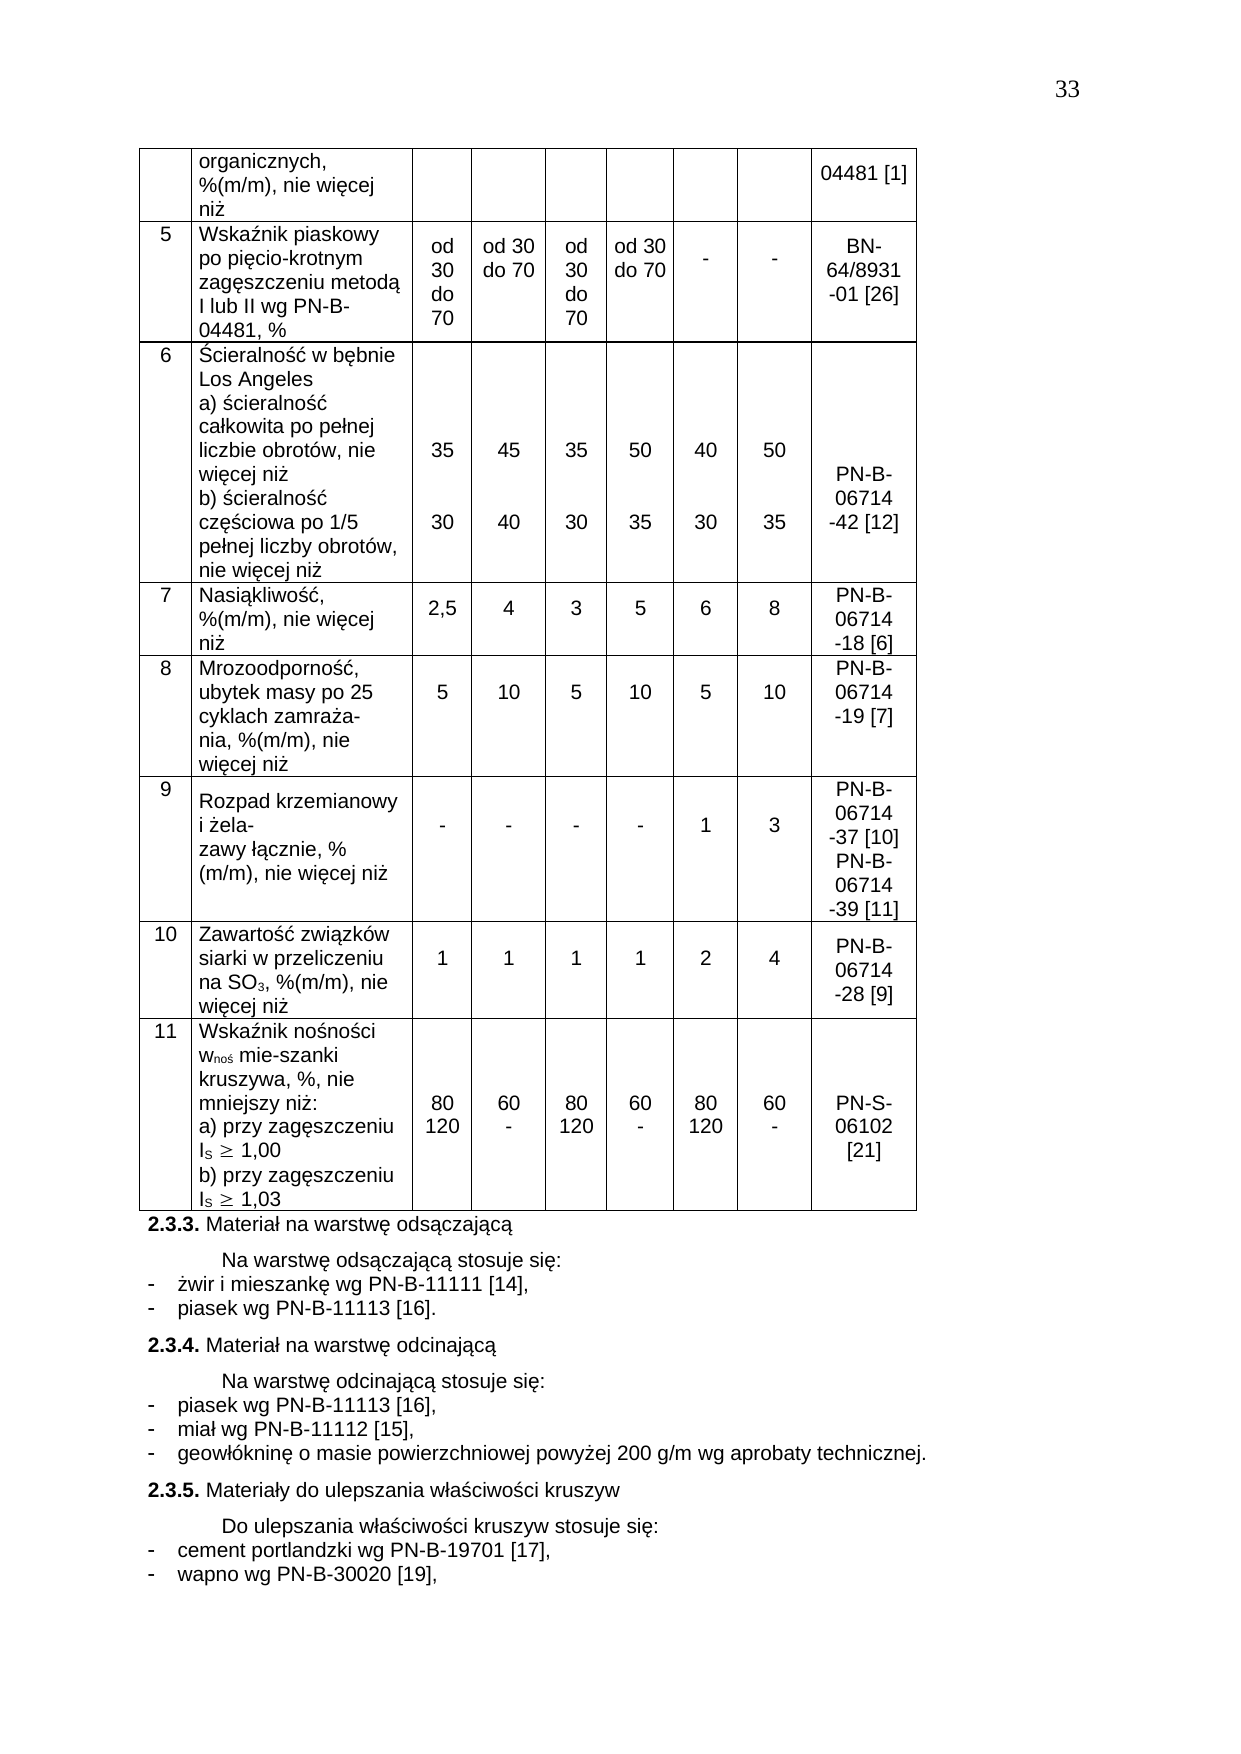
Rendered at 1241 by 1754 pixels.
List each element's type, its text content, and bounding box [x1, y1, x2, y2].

table_cell 5 [674, 656, 737, 776]
table_cell - [472, 777, 545, 921]
text 2.3.5. Materiały do ulepszania właściwości kruszyw [148, 1478, 1092, 1502]
table_cell 10 [607, 656, 673, 776]
table_cell 10 [738, 656, 811, 776]
text 2.3.3. Materiał na warstwę odsączającą [148, 1211, 1092, 1235]
list wapno wg PN-B-30020 [19], [148, 1562, 1092, 1586]
table_cell 1 [674, 149, 737, 221]
table_cell 60 - [472, 1019, 545, 1210]
table_cell 1 [413, 149, 471, 221]
table_cell PN-B-06714 -28 [9] [812, 922, 916, 1017]
table_cell PN-B-06714 -18 [6] [812, 583, 916, 655]
table_cell - [674, 222, 737, 341]
table_cell 7 [140, 583, 191, 655]
table_cell 1 [546, 149, 606, 221]
table_cell 4 [738, 922, 811, 1017]
table_cell 8 [738, 583, 811, 655]
table_cell 4 [472, 583, 545, 655]
table_cell 5 [546, 656, 606, 776]
table_cell 4 [140, 149, 191, 221]
table_cell od 30 do 70 [413, 222, 471, 341]
text Do ulepszania właściwości kruszyw stosuje się: [148, 1514, 1092, 1538]
table_cell 1 [607, 149, 673, 221]
table_cell 5 [607, 583, 673, 655]
table_cell 8 [140, 656, 191, 776]
table_cell od 30 do 70 [607, 222, 673, 341]
table_cell PN-S-06102 [21] [812, 1019, 916, 1210]
table_cell 80 120 [546, 1019, 606, 1210]
table_cell 1 [472, 922, 545, 1017]
table_cell 6 [140, 343, 191, 582]
table_cell 5 [413, 656, 471, 776]
table_cell 2 [674, 922, 737, 1017]
list geowłókninę o masie powierzchniowej powyżej 200 g/m wg aprobaty technicznej. [148, 1441, 1092, 1465]
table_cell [192, 149, 412, 221]
table_cell 80 120 [413, 1019, 471, 1210]
table_cell PN-B-04481 [1] [812, 149, 916, 221]
table_cell Zawartość związków siarki w przeliczeniu na SO3, %(m/m), nie więcej niż [192, 922, 412, 1017]
table_cell 11 [140, 1019, 191, 1210]
table_cell Nasiąkliwość, %(m/m), nie więcej niż [192, 583, 412, 655]
list piasek wg PN-B-11113 [16]. [148, 1296, 1092, 1320]
table_cell 50 35 [738, 343, 811, 582]
table_cell od 30 do 70 [546, 222, 606, 341]
table_cell PN-B-06714 -42 [12] [812, 343, 916, 582]
table_cell 80 120 [674, 1019, 737, 1210]
list cement portlandzki wg PN-B-19701 [17], [148, 1538, 1092, 1562]
table_cell - [413, 777, 471, 921]
table_cell 6 [674, 583, 737, 655]
table_cell 9 [140, 777, 191, 921]
table_cell - [738, 222, 811, 341]
table_cell BN-64/8931 -01 [26] [812, 222, 916, 341]
table_cell 35 30 [546, 343, 606, 582]
table_cell 3 [546, 583, 606, 655]
table_cell 1 [738, 149, 811, 221]
table_cell 10 [140, 922, 191, 1017]
table_cell Ścieralność w bębnie Los Angeles a) ścieralność całkowita po pełnej liczbie obrotów, nie więcej niż b) ścieralność częściowa po 1/5 pełnej liczby obrotów, nie więcej niż [192, 343, 412, 582]
table_cell 45 40 [472, 343, 545, 582]
list piasek wg PN-B-11113 [16], [148, 1393, 1092, 1417]
table_cell 50 35 [607, 343, 673, 582]
table_cell 1 [472, 149, 545, 221]
table_cell od 30 do 70 [472, 222, 545, 341]
table_cell - [546, 777, 606, 921]
text Na warstwę odsączającą stosuje się: [148, 1248, 1092, 1272]
text 2.3.4. Materiał na warstwę odcinającą [148, 1332, 1092, 1356]
table_cell 3 [738, 777, 811, 921]
table_cell Mrozoodporność, ubytek masy po 25 cyklach zamraża- nia, %(m/m), nie więcej niż [192, 656, 412, 776]
table_cell 5 [140, 222, 191, 341]
table_cell 2,5 [413, 583, 471, 655]
table_cell Rozpad krzemianowy i żela- zawy łącznie, % (m/m), nie więcej niż [192, 777, 412, 921]
table_cell 60 - [607, 1019, 673, 1210]
table_cell 1 [546, 922, 606, 1017]
table_cell 10 [472, 656, 545, 776]
table_cell 1 [674, 777, 737, 921]
text Na warstwę odcinającą stosuje się: [148, 1369, 1092, 1393]
table_cell 60 - [738, 1019, 811, 1210]
table_cell 35 30 [413, 343, 471, 582]
table_cell PN-B-06714 -37 [10] PN-B-06714 -39 [11] [812, 777, 916, 921]
table_cell PN-B-06714 -19 [7] [812, 656, 916, 776]
table_cell 1 [607, 922, 673, 1017]
table_cell Wskaźnik piaskowy po pięcio-krotnym zagęszczeniu metodą I lub II wg PN-B-04481, % [192, 222, 412, 341]
list żwir i mieszankę wg PN-B-11111 [14], [148, 1272, 1092, 1296]
table_cell Wskaźnik nośności wnoś mie-szanki kruszywa, %, nie mniejszy niż: a) przy zagęszczeniu IS  1,00 b) przy zagęszczeniu IS  1,03 [192, 1019, 412, 1210]
list miał wg PN-B-11112 [15], [148, 1417, 1092, 1441]
table_cell 1 [413, 922, 471, 1017]
table_cell - [607, 777, 673, 921]
table_cell 40 30 [674, 343, 737, 582]
